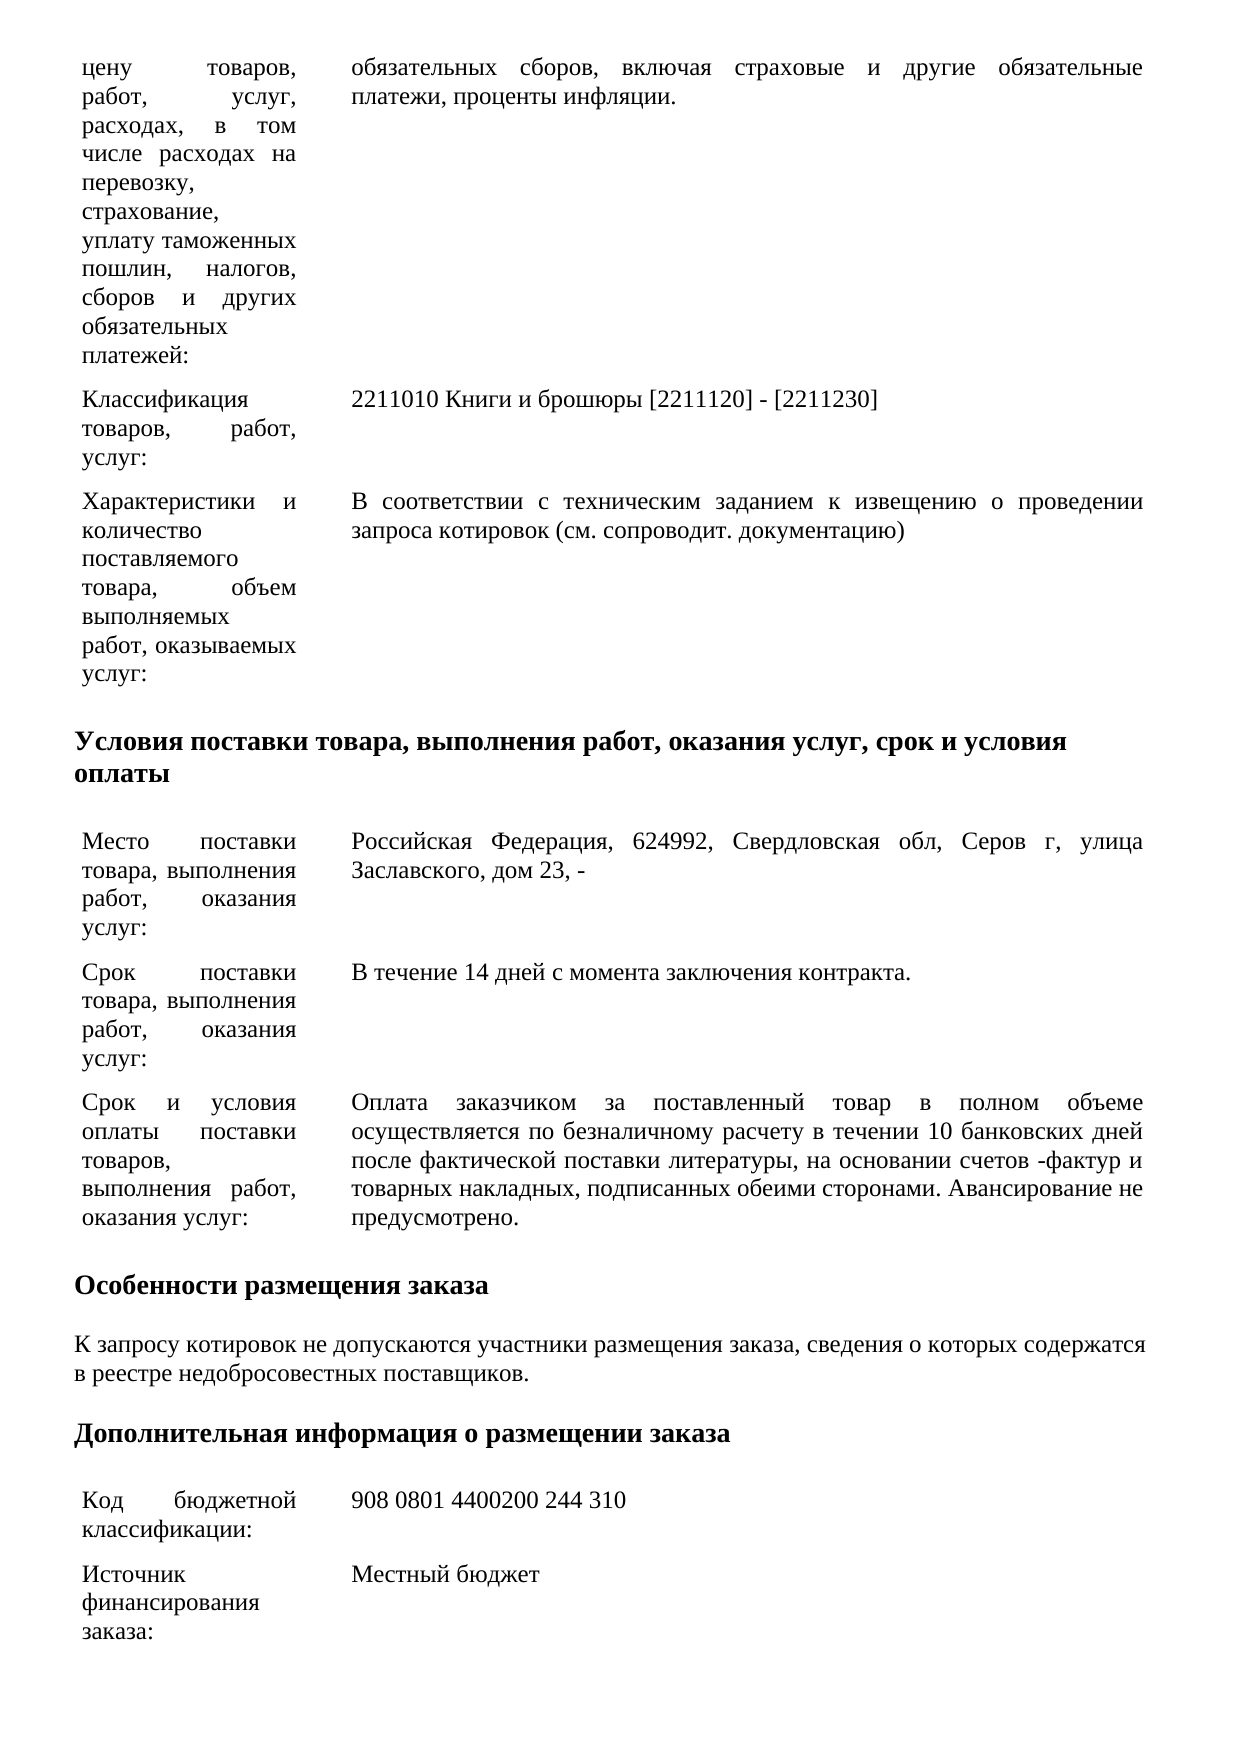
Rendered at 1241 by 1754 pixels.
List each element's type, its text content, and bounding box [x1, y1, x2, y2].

table_cell Характеристики и количество поставляемого товара, объем выполняемых работ, оказываемых услуг: [74, 478, 343, 695]
table_cell Оплата заказчиком за поставленный товар в полном объеме осуществляется по безналичному расчету в течении 10 банковских дней после фактической поставки литературы, на основании счетов -фактур и товарных накладных, подписанных обеими сторонами. Авансирование не предусмотрено. [343, 1079, 1152, 1239]
table_header Российская Федерация, 624992, Свердловская обл, Серов г, улица Заславского, дом 23, - [343, 818, 1152, 949]
table_cell Срок поставки товара, выполнения работ, оказания услуг: [74, 949, 343, 1079]
table_header 908 0801 4400200 244 310 [343, 1478, 1152, 1551]
table_cell Местный бюджет [343, 1551, 1152, 1653]
table_cell 2211010 Книги и брошюры [2211120] - [2211230] [343, 376, 1152, 478]
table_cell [343, 44, 1152, 376]
text К запросу котировок не допускаются участники размещения заказа, сведения о которых содержатся в реестре недобросовестных поставщиков. [74, 1329, 1152, 1387]
text Дополнительная информация о размещении заказа [74, 1416, 1152, 1448]
table_header Место поставки товара, выполнения работ, оказания услуг: [74, 818, 343, 949]
table_cell Срок и условия оплаты поставки товаров, выполнения работ, оказания услуг: [74, 1079, 343, 1239]
table_cell Классификация товаров, работ, услуг: [74, 376, 343, 478]
text Особенности размещения заказа [74, 1268, 1152, 1300]
table_cell Источник финансирования заказа: [74, 1551, 343, 1653]
text Условия поставки товара, выполнения работ, оказания услуг, срок и условия оплаты [74, 724, 1152, 789]
table_cell В течение 14 дней с момента заключения контракта. [343, 949, 1152, 1079]
table_header Код бюджетной классификации: [74, 1478, 343, 1551]
table_cell В соответствии с техническим заданием к извещению о проведении запроса котировок (см. сопроводит. документацию) [343, 478, 1152, 695]
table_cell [74, 44, 343, 376]
